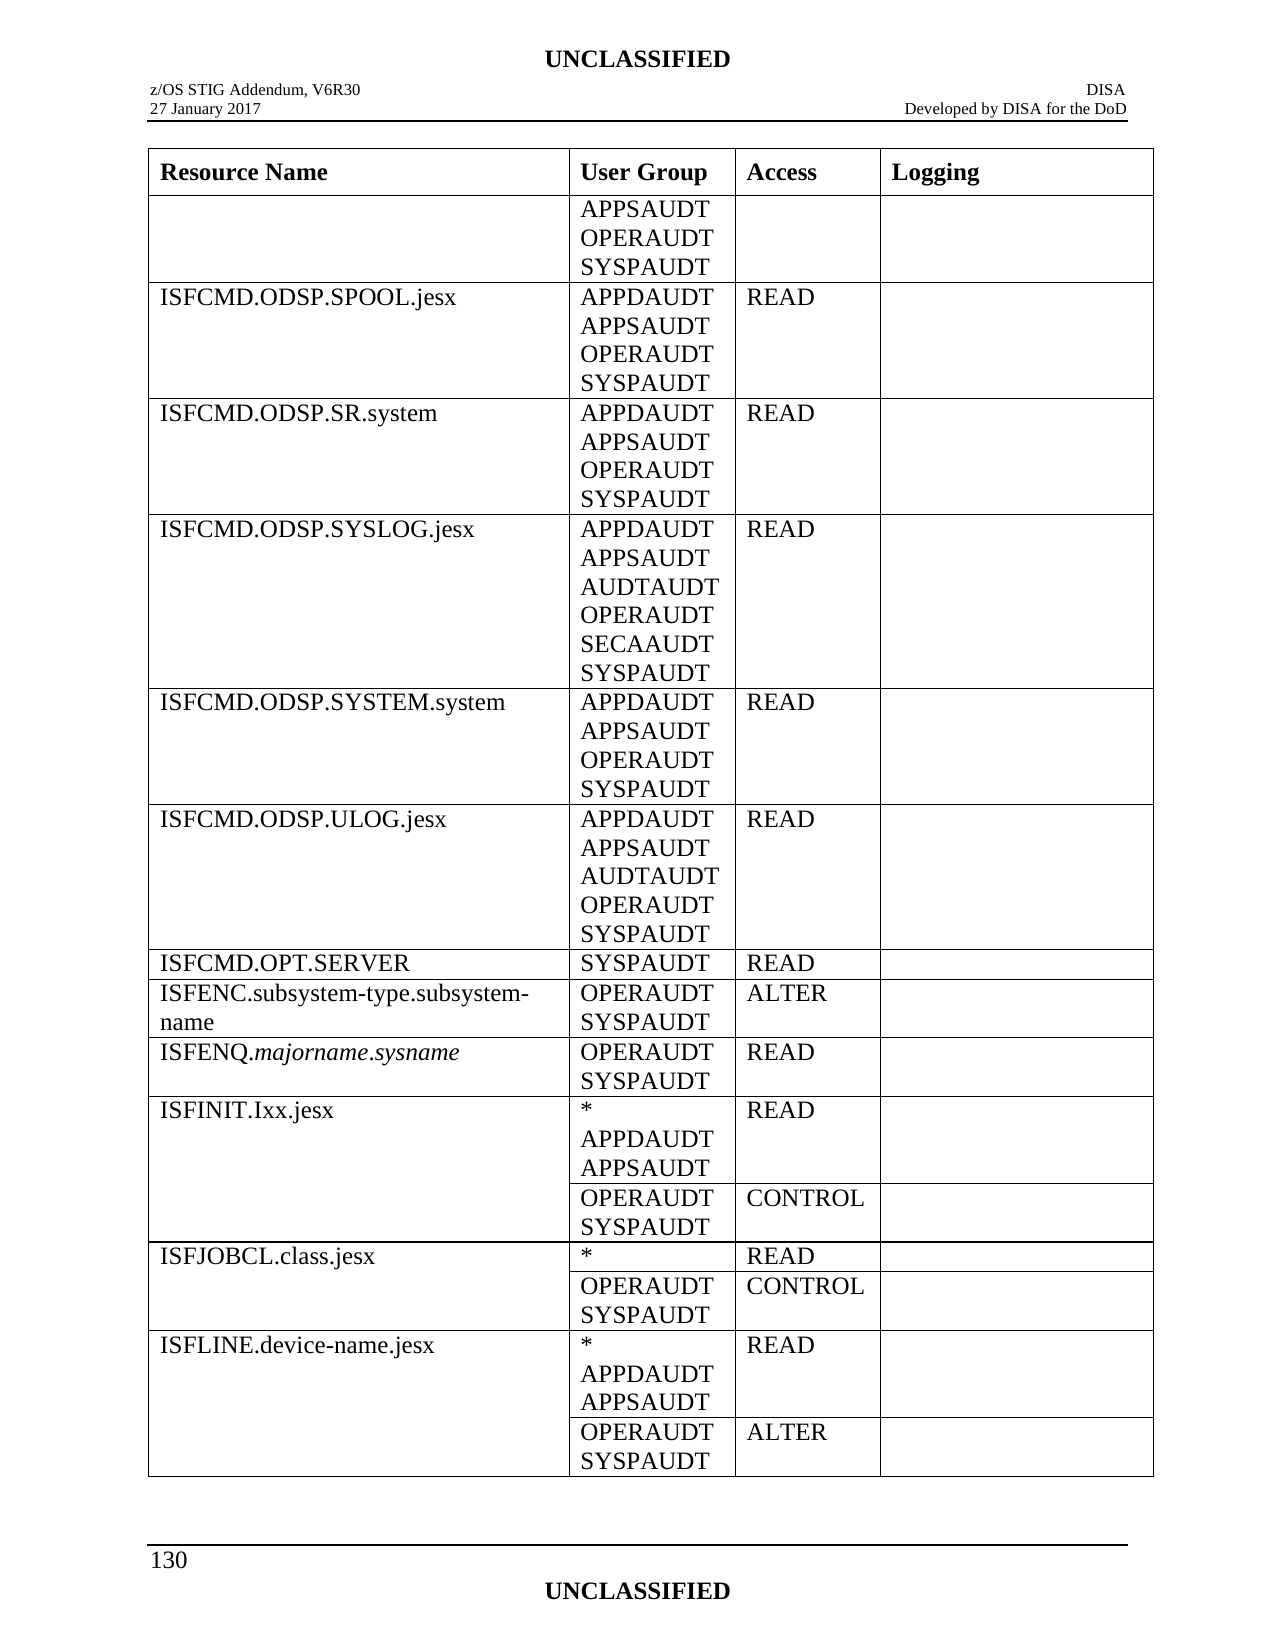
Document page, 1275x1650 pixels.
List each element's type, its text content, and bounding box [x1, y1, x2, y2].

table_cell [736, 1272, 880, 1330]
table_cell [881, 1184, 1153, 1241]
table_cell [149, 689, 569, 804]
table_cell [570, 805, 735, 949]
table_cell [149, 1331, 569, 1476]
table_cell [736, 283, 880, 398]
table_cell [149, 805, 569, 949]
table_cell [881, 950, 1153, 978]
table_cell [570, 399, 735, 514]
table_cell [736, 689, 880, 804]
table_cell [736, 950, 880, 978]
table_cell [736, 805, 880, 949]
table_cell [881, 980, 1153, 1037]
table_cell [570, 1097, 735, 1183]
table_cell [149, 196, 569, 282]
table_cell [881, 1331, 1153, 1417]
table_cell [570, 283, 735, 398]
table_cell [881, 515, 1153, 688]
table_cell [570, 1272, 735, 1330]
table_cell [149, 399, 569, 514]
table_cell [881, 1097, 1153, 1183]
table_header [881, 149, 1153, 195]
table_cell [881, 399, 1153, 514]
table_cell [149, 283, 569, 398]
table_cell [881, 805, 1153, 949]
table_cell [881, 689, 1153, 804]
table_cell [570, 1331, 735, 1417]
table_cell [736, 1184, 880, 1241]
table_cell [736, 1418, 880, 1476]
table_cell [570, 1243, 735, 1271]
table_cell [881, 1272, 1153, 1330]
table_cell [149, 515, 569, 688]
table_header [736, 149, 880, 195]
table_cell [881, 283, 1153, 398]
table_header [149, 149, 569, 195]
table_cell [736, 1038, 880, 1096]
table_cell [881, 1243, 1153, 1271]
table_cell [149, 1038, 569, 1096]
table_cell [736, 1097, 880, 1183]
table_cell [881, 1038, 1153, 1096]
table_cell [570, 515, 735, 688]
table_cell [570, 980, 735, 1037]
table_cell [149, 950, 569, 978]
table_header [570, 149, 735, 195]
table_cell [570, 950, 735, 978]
text 130 [150, 1546, 1142, 1574]
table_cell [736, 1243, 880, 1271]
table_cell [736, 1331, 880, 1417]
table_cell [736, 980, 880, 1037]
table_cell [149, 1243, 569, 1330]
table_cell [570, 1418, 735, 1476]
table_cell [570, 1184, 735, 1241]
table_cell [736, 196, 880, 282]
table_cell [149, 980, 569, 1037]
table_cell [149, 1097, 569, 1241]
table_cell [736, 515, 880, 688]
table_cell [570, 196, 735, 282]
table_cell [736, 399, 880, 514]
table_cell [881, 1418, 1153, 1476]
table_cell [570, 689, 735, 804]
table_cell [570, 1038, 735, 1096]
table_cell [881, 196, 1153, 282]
